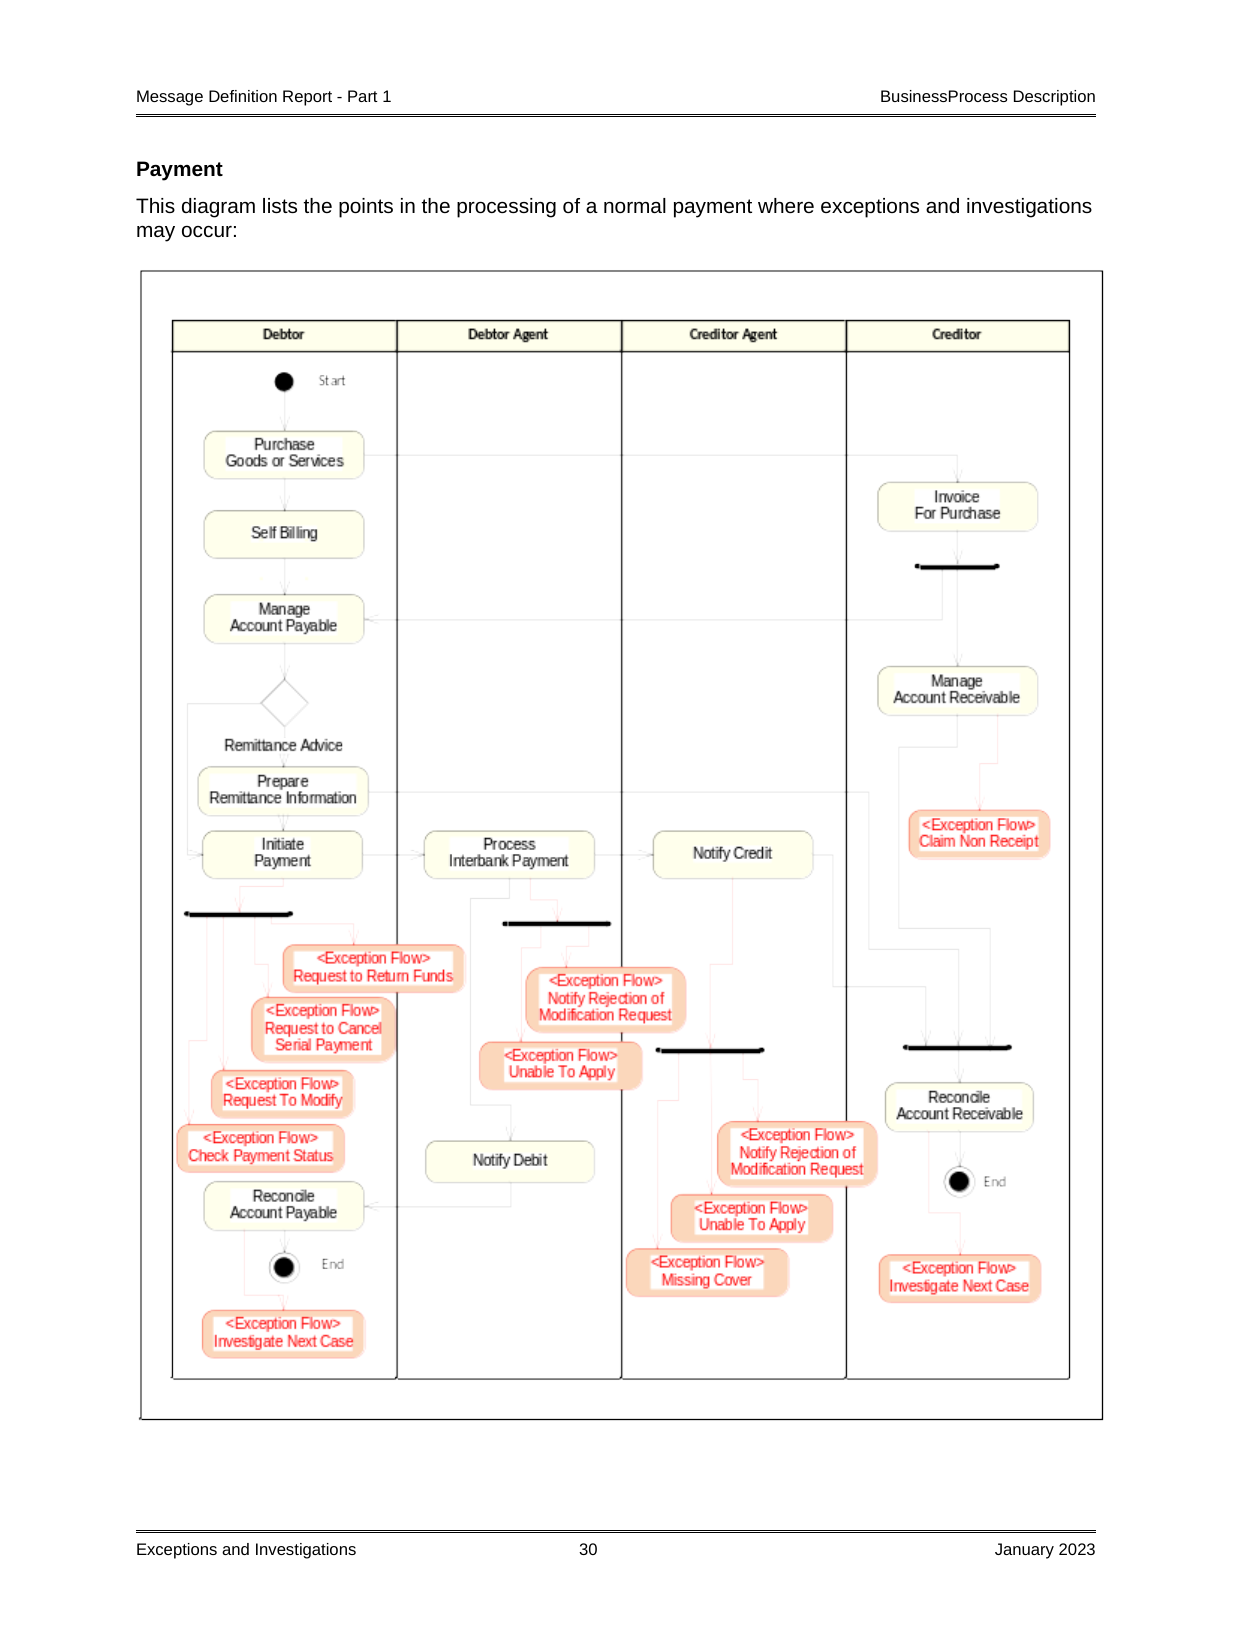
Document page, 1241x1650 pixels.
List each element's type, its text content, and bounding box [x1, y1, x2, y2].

text This diagram lists the points in the processing of a normal payment where exceptions and investigations may occur: [136, 194, 1104, 242]
text Payment [136, 157, 1104, 181]
